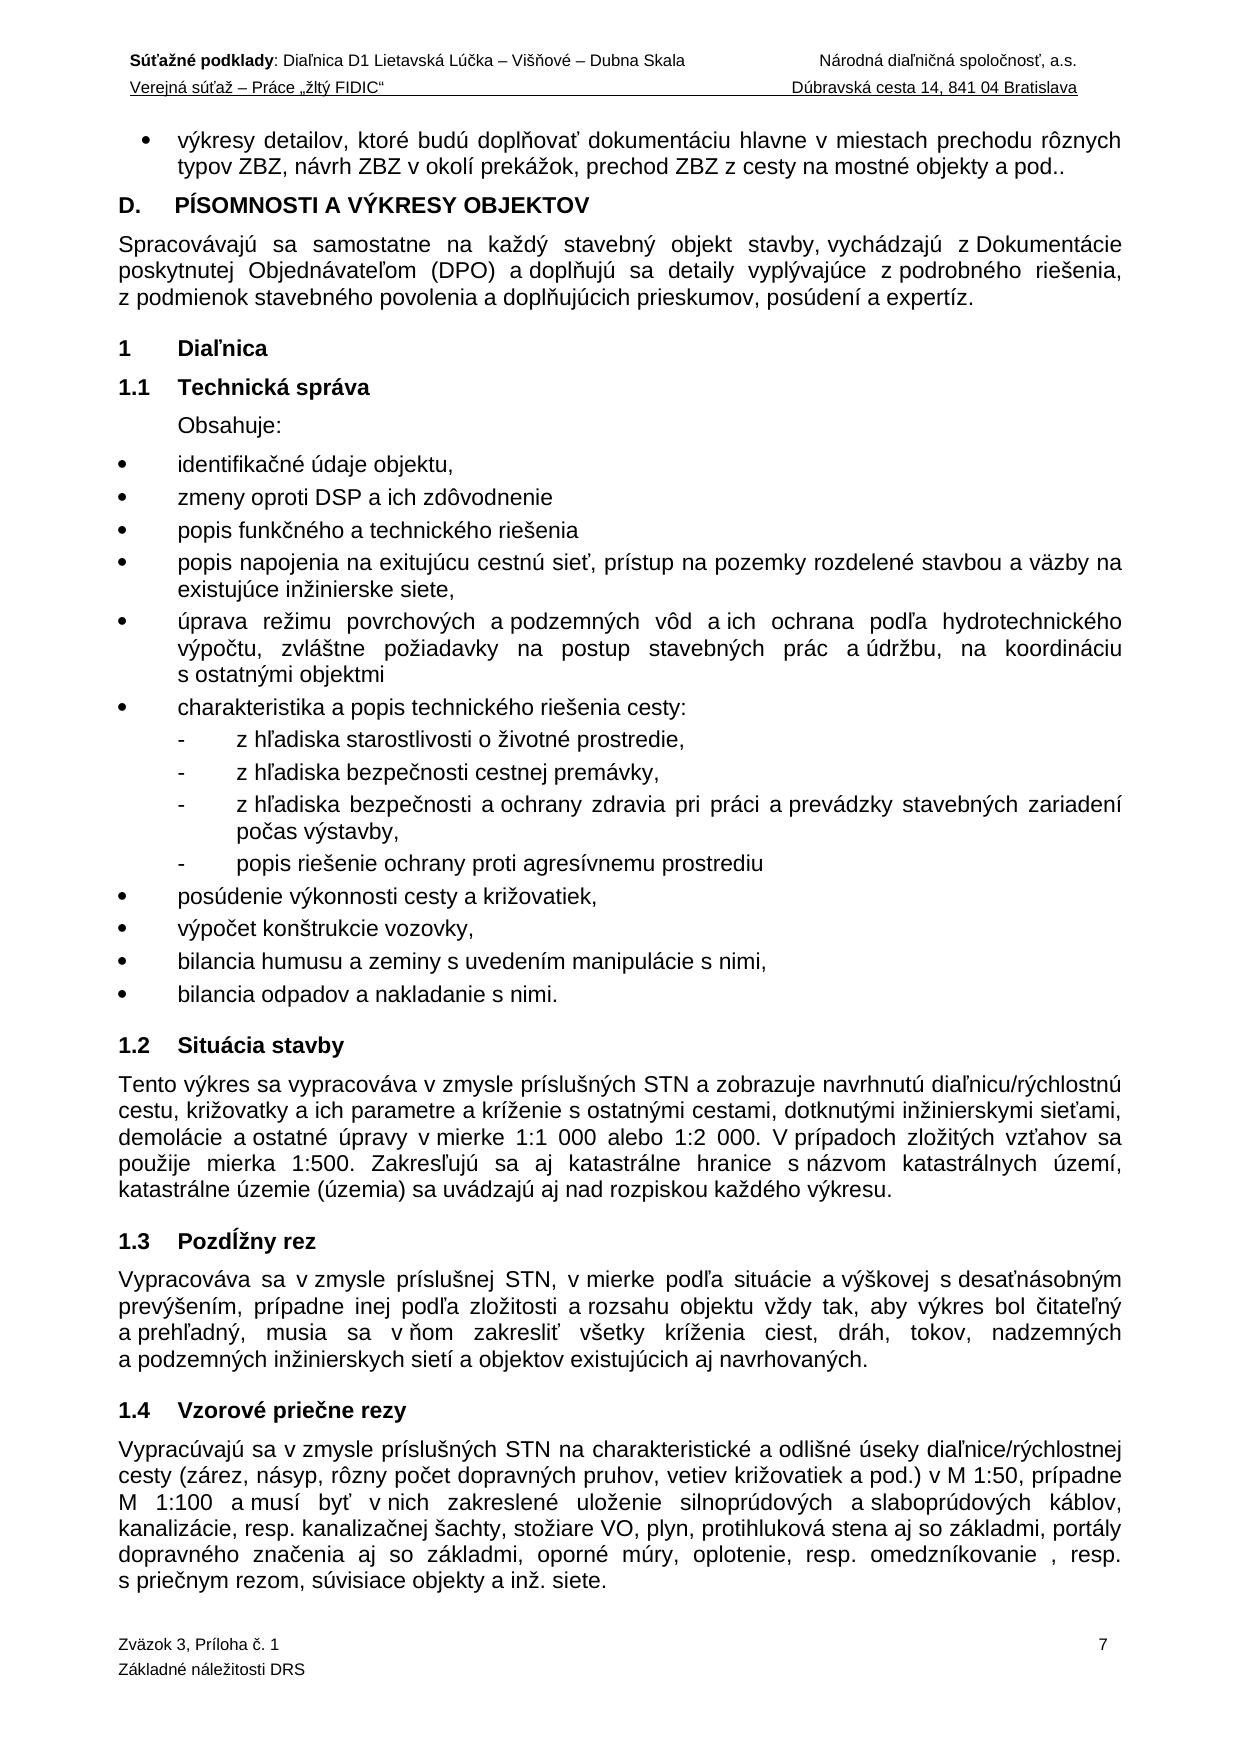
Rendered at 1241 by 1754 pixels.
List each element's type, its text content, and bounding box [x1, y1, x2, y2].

list identifikačné údaje objektu, [118, 451, 1122, 478]
list bilancia humusu a zeminy s uvedením manipulácie s nimi, [118, 948, 1122, 974]
list z hľadiska starostlivosti o životné prostredie, [177, 726, 1122, 752]
list popis funkčného a technického riešenia [118, 517, 1122, 543]
list úprava režimu povrchových a podzemných vôd a ich ochrana podľa hydrotechnického výpočtu, zvláštne požiadavky na postup stavebných prác a údržbu, na koordináciu s ostatnými objektmi [118, 608, 1122, 687]
list popis napojenia na exitujúcu cestnú sieť, prístup na pozemky rozdelené stavbou a väzby na existujúce inžinierske siete, [118, 549, 1122, 602]
list Diaľnica [118, 335, 1122, 361]
text Vypracúvajú sa v zmysle príslušných STN na charakteristické a odlišné úseky diaľnice/rýchlostnej cesty (zárez, násyp, rôzny počet dopravných pruhov, vetiev križovatiek a pod.) v M 1:50, prípadne M 1:100 a musí byť v nich zakreslené uloženie silnoprúdových a slaboprúdových káblov, kanalizácie, resp. kanalizačnej šachty, stožiare VO, plyn, protihluková stena aj so základmi, portály dopravného značenia aj so základmi, oporné múry, oplotenie, resp. omedzníkovanie , resp. s priečnym rezom, súvisiace objekty a inž. siete. [118, 1436, 1122, 1594]
text Tento výkres sa vypracováva v zmysle príslušných STN a zobrazuje navrhnutú diaľnicu/rýchlostnú cestu, križovatky a ich parametre a kríženie s ostatnými cestami, dotknutými inžinierskymi sieťami, demolácie a ostatné úpravy v mierke 1:1 000 alebo 1:2 000. V prípadoch zložitých vzťahov sa použije mierka 1:500. Zakresľujú sa aj katastrálne hranice s názvom katastrálnych území, katastrálne územie (územia) sa uvádzajú aj nad rozpiskou každého výkresu. [118, 1071, 1122, 1203]
list Vzorové priečne rezy [118, 1397, 1122, 1423]
list z hľadiska bezpečnosti a ochrany zdravia pri práci a prevádzky stavebných zariadení počas výstavby, [177, 791, 1122, 844]
list popis riešenie ochrany proti agresívnemu prostrediu [177, 850, 1122, 877]
list PÍSOMNOSTI A VÝKRESY OBJEKTOV [118, 192, 1122, 218]
list výpočet konštrukcie vozovky, [118, 915, 1122, 942]
list bilancia odpadov a nakladanie s nimi. [118, 981, 1122, 1007]
list Technická správa [118, 374, 1122, 400]
text Obsahuje: [177, 412, 1122, 439]
list zmeny oproti DSP a ich zdôvodnenie [118, 484, 1122, 510]
list Pozdĺžny rez [118, 1228, 1122, 1254]
list posúdenie výkonnosti cesty a križovatiek, [118, 883, 1122, 909]
list výkresy detailov, ktoré budú doplňovať dokumentáciu hlavne v miestach prechodu rôznych typov ZBZ, návrh ZBZ v okolí prekážok, prechod ZBZ z cesty na mostné objekty a pod.. [142, 127, 1122, 179]
text Spracovávajú sa samostatne na každý stavebný objekt stavby, vychádzajú z Dokumentácie poskytnutej Objednávateľom (DPO) a doplňujú sa detaily vyplývajúce z podrobného riešenia, z podmienok stavebného povolenia a doplňujúcich prieskumov, posúdení a expertíz. [118, 231, 1122, 310]
list charakteristika a popis technického riešenia cesty: [118, 693, 1122, 720]
text Vypracováva sa v zmysle príslušnej STN, v mierke podľa situácie a výškovej s desaťnásobným prevýšením, prípadne inej podľa zložitosti a rozsahu objektu vždy tak, aby výkres bol čitateľný a prehľadný, musia sa v ňom zakresliť všetky kríženia ciest, dráh, tokov, nadzemných a podzemných inžinierskych sietí a objektov existujúcich aj navrhovaných. [118, 1266, 1122, 1372]
list Situácia stavby [118, 1032, 1122, 1058]
list z hľadiska bezpečnosti cestnej premávky, [177, 759, 1122, 785]
